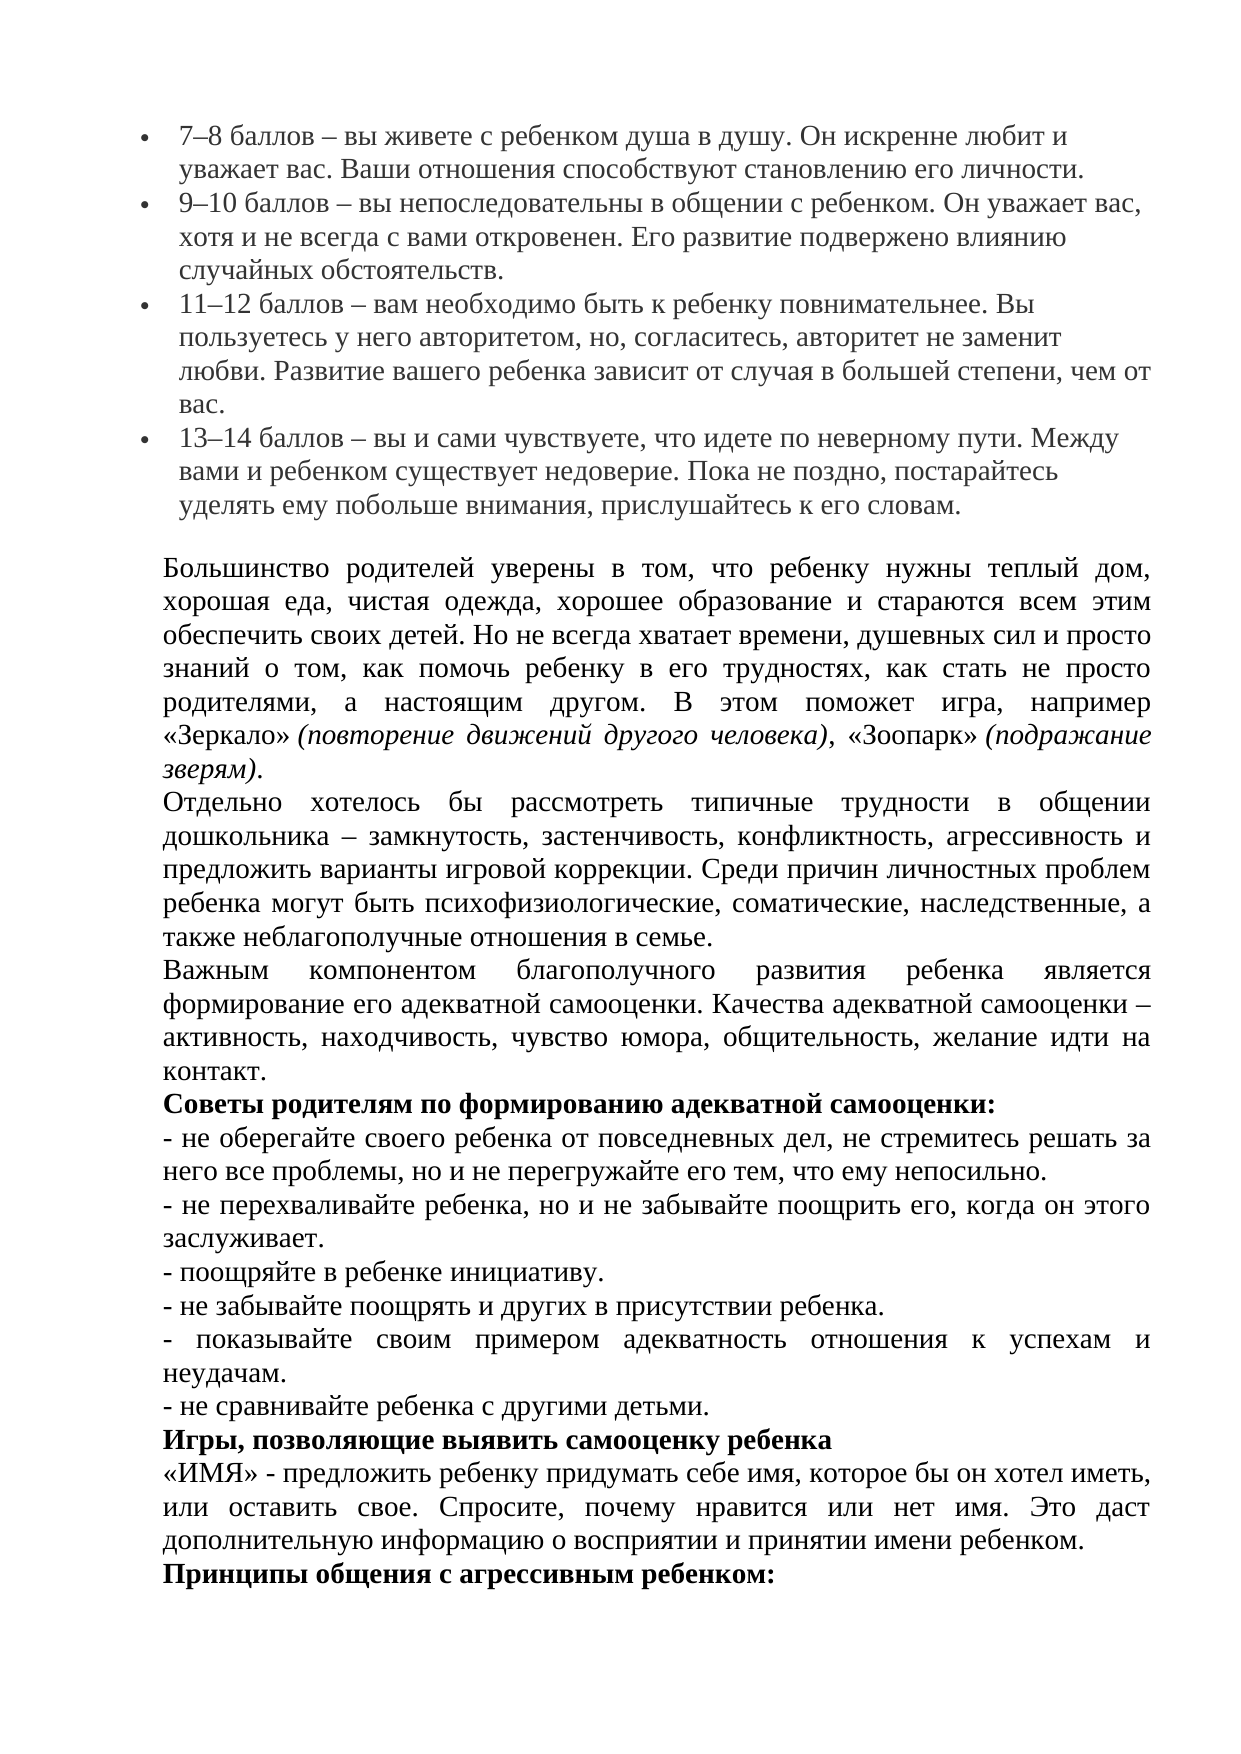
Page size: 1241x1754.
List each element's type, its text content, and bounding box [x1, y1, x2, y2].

text - не сравнивайте ребенка с другими детьми. [163, 1388, 1152, 1422]
text Игры, позволяющие выявить самооценку ребенка [163, 1422, 1152, 1455]
text - не оберегайте своего ребенка от повседневных дел, не стремитесь решать за него все проблемы, но и не перегружайте его тем, что ему непосильно. [163, 1120, 1152, 1187]
text «ИМЯ» - предложить ребенку придумать себе имя, которое бы он хотел иметь, или оставить свое. Спросите, почему нравится или нет имя. Это даст дополнительную информацию о восприятии и принятии имени ребенком. [163, 1455, 1152, 1556]
text Большинство родителей уверены в том, что ребенку нужны теплый дом, хорошая еда, чистая одежда, хорошее образование и стараются всем этим обеспечить своих детей. Но не всегда хватает времени, душевных сил и просто знаний о том, как помочь ребенку в его трудностях, как стать не просто родителями, а настоящим другом. В этом поможет игра, например «Зеркало» (повторение движений другого человека), «Зоопарк» (подражание зверям). [163, 550, 1152, 784]
text Принципы общения с агрессивным ребенком: [163, 1556, 1152, 1589]
list 9–10 баллов – вы непоследовательны в общении с ребенком. Он уважает вас, хотя и не всегда с вами откровенен. Его развитие подвержено влиянию случайных обстоятельств. [141, 185, 1152, 286]
text - не перехваливайте ребенка, но и не забывайте поощрить его, когда он этого заслуживает. [163, 1187, 1152, 1254]
text - не забывайте поощрять и других в присутствии ребенка. [163, 1288, 1152, 1321]
text - поощряйте в ребенке инициативу. [163, 1254, 1152, 1288]
list 13–14 баллов – вы и сами чувствуете, что идете по неверному пути. Между вами и ребенком существует недоверие. Пока не поздно, постарайтесь уделять ему побольше внимания, прислушайтесь к его словам. [141, 420, 1152, 521]
list 11–12 баллов – вам необходимо быть к ребенку повнимательнее. Вы пользуетесь у него авторитетом, но, согласитесь, авторитет не заменит любви. Развитие вашего ребенка зависит от случая в большей степени, чем от вас. [141, 286, 1152, 420]
text Важным компонентом благополучного развития ребенка является формирование его адекватной самооценки. Качества адекватной самооценки – активность, находчивость, чувство юмора, общительность, желание идти на контакт. [163, 952, 1152, 1086]
list 7–8 баллов – вы живете с ребенком душа в душу. Он искренне любит и уважает вас. Ваши отношения способствуют становлению его личности. [141, 118, 1152, 185]
text - показывайте своим примером адекватность отношения к успехам и неудачам. [163, 1321, 1152, 1388]
text Советы родителям по формированию адекватной самооценки: [163, 1086, 1152, 1120]
text Отдельно хотелось бы рассмотреть типичные трудности в общении дошкольника – замкнутость, застенчивость, конфликтность, агрессивность и предложить варианты игровой коррекции. Среди причин личностных проблем ребенка могут быть психофизиологические, соматические, наследственные, а также неблагополучные отношения в семье. [163, 784, 1152, 952]
